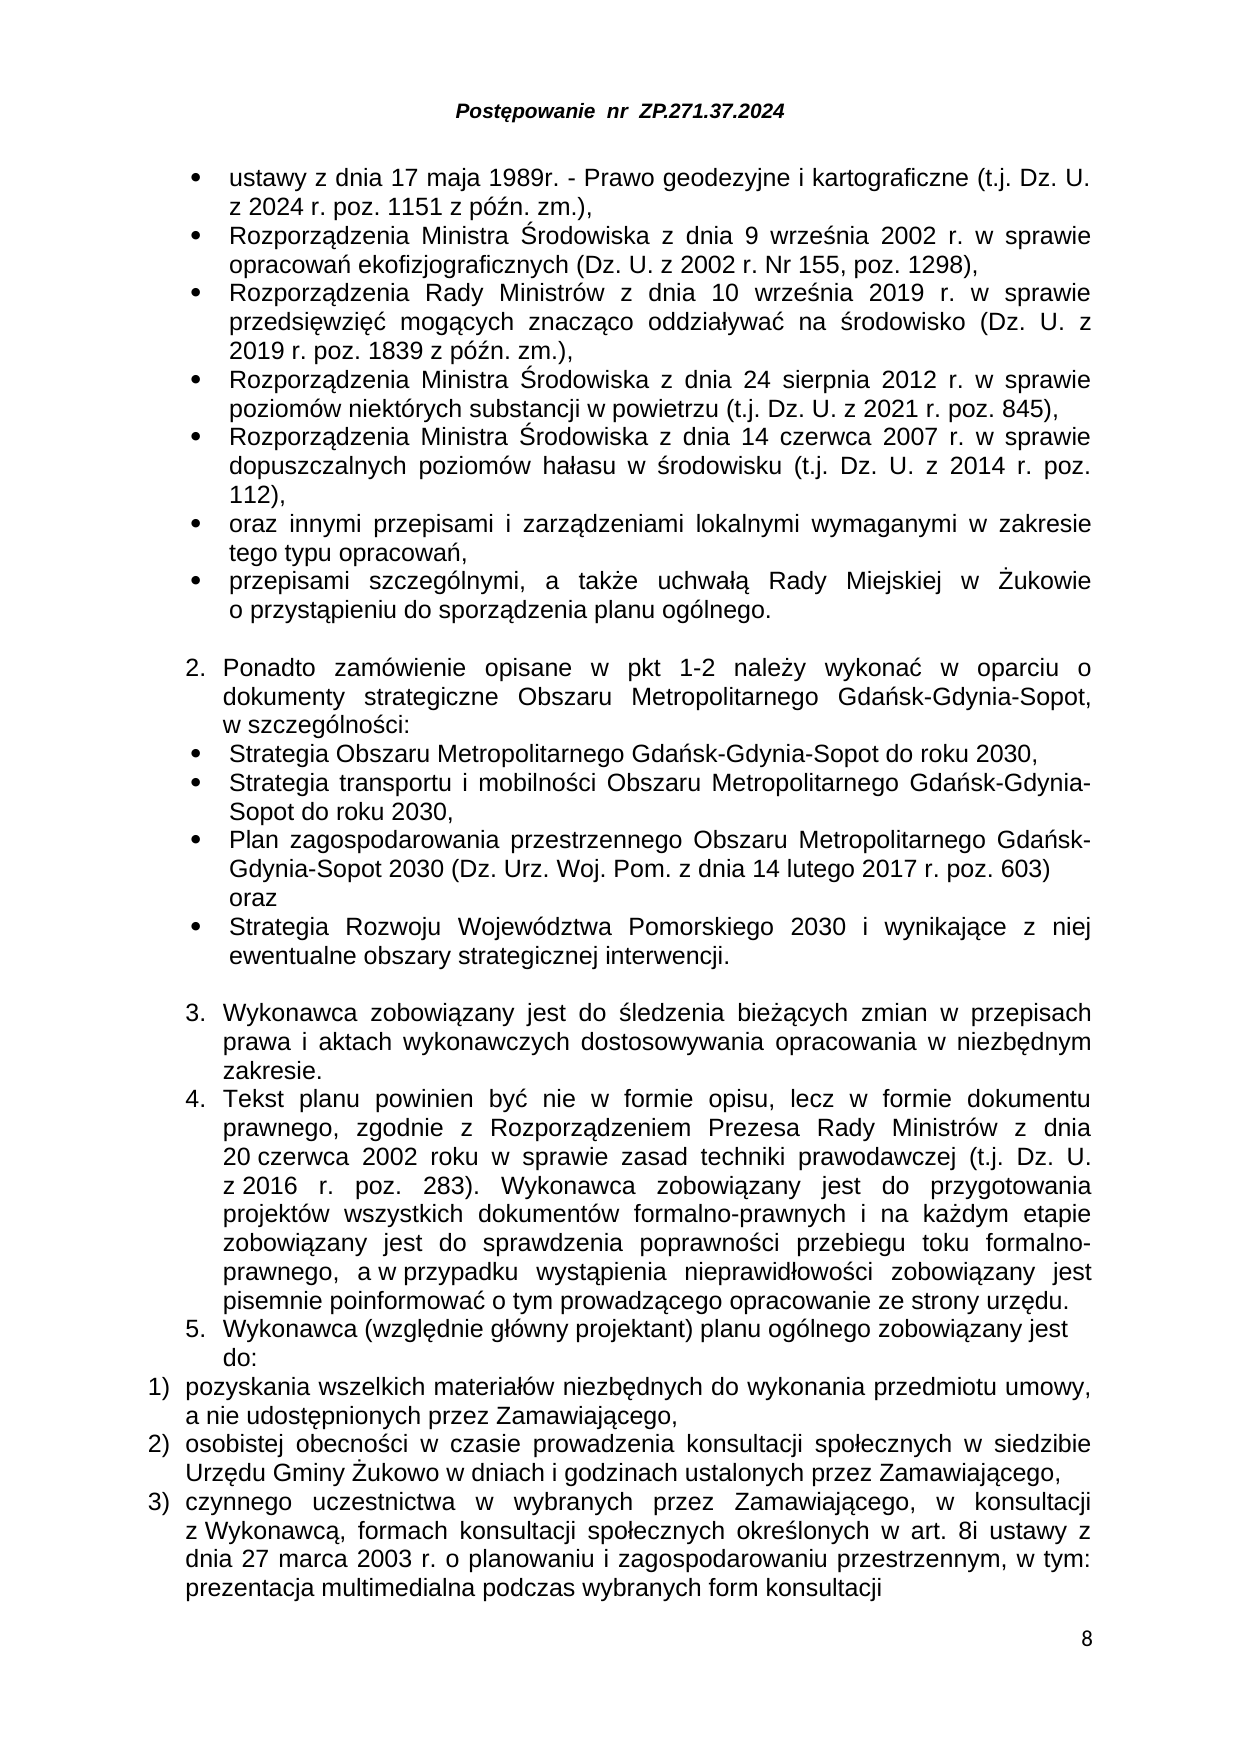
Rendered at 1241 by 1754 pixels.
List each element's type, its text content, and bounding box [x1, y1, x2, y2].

list Strategia Rozwoju Województwa Pomorskiego 2030 i wynikające z niej ewentualne obszary strategicznej interwencji. [191, 912, 1093, 969]
list czynnego uczestnictwa w wybranych przez Zamawiającego, w konsultacji z Wykonawcą, formach konsultacji społecznych określonych w art. 8i ustawy z dnia 27 marca 2003 r. o planowaniu i zagospodarowaniu przestrzennym, w tym: prezentacja multimedialna podczas wybranych form konsultacji [148, 1487, 1093, 1602]
list Rozporządzenia Ministra Środowiska z dnia 14 czerwca 2007 r. w sprawie dopuszczalnych poziomów hałasu w środowisku (t.j. Dz. U. z 2014 r. poz. 112), [191, 422, 1093, 509]
list przepisami szczególnymi, a także uchwałą Rady Miejskiej w Żukowie o przystąpieniu do sporządzenia planu ogólnego. [191, 566, 1093, 624]
list pozyskania wszelkich materiałów niezbędnych do wykonania przedmiotu umowy, a nie udostępnionych przez Zamawiającego, [148, 1372, 1093, 1429]
list ustawy z dnia 17 maja 1989r. - Prawo geodezyjne i kartograficzne (t.j. Dz. U. z 2024 r. poz. 1151 z późn. zm.), [191, 163, 1093, 221]
list Rozporządzenia Ministra Środowiska z dnia 9 września 2002 r. w sprawie opracowań ekofizjograficznych (Dz. U. z 2002 r. Nr 155, poz. 1298), [191, 221, 1093, 278]
list Ponadto zamówienie opisane w pkt 1-2 należy wykonać w oparciu o dokumenty strategiczne Obszaru Metropolitarnego Gdańsk-Gdynia-Sopot, w szczególności: [185, 653, 1093, 739]
list oraz [229, 883, 1093, 912]
list osobistej obecności w czasie prowadzenia konsultacji społecznych w siedzibie Urzędu Gminy Żukowo w dniach i godzinach ustalonych przez Zamawiającego, [148, 1429, 1093, 1487]
list Wykonawca (względnie główny projektant) planu ogólnego zobowiązany jest do: [185, 1314, 1093, 1372]
list Rozporządzenia Rady Ministrów z dnia 10 września 2019 r. w sprawie przedsięwzięć mogących znacząco oddziaływać na środowisko (Dz. U. z 2019 r. poz. 1839 z późn. zm.), [191, 278, 1093, 365]
list Wykonawca zobowiązany jest do śledzenia bieżących zmian w przepisach prawa i aktach wykonawczych dostosowywania opracowania w niezbędnym zakresie. [185, 998, 1093, 1084]
list oraz innymi przepisami i zarządzeniami lokalnymi wymaganymi w zakresie tego typu opracowań, [191, 509, 1093, 566]
list Tekst planu powinien być nie w formie opisu, lecz w formie dokumentu prawnego, zgodnie z Rozporządzeniem Prezesa Rady Ministrów z dnia 20 czerwca 2002 roku w sprawie zasad techniki prawodawczej (t.j. Dz. U. z 2016 r. poz. 283). Wykonawca zobowiązany jest do przygotowania projektów wszystkich dokumentów formalno-prawnych i na każdym etapie zobowiązany jest do sprawdzenia poprawności przebiegu toku formalno-prawnego, a w przypadku wystąpienia nieprawidłowości zobowiązany jest pisemnie poinformować o tym prowadzącego opracowanie ze strony urzędu. [185, 1084, 1093, 1314]
list Strategia transportu i mobilności Obszaru Metropolitarnego Gdańsk-Gdynia-Sopot do roku 2030, [191, 768, 1093, 825]
list Strategia Obszaru Metropolitarnego Gdańsk-Gdynia-Sopot do roku 2030, [191, 739, 1093, 768]
list Rozporządzenia Ministra Środowiska z dnia 24 sierpnia 2012 r. w sprawie poziomów niektórych substancji w powietrzu (t.j. Dz. U. z 2021 r. poz. 845), [191, 365, 1093, 422]
list Plan zagospodarowania przestrzennego Obszaru Metropolitarnego Gdańsk-Gdynia-Sopot 2030 (Dz. Urz. Woj. Pom. z dnia 14 lutego 2017 r. poz. 603) [191, 825, 1093, 883]
